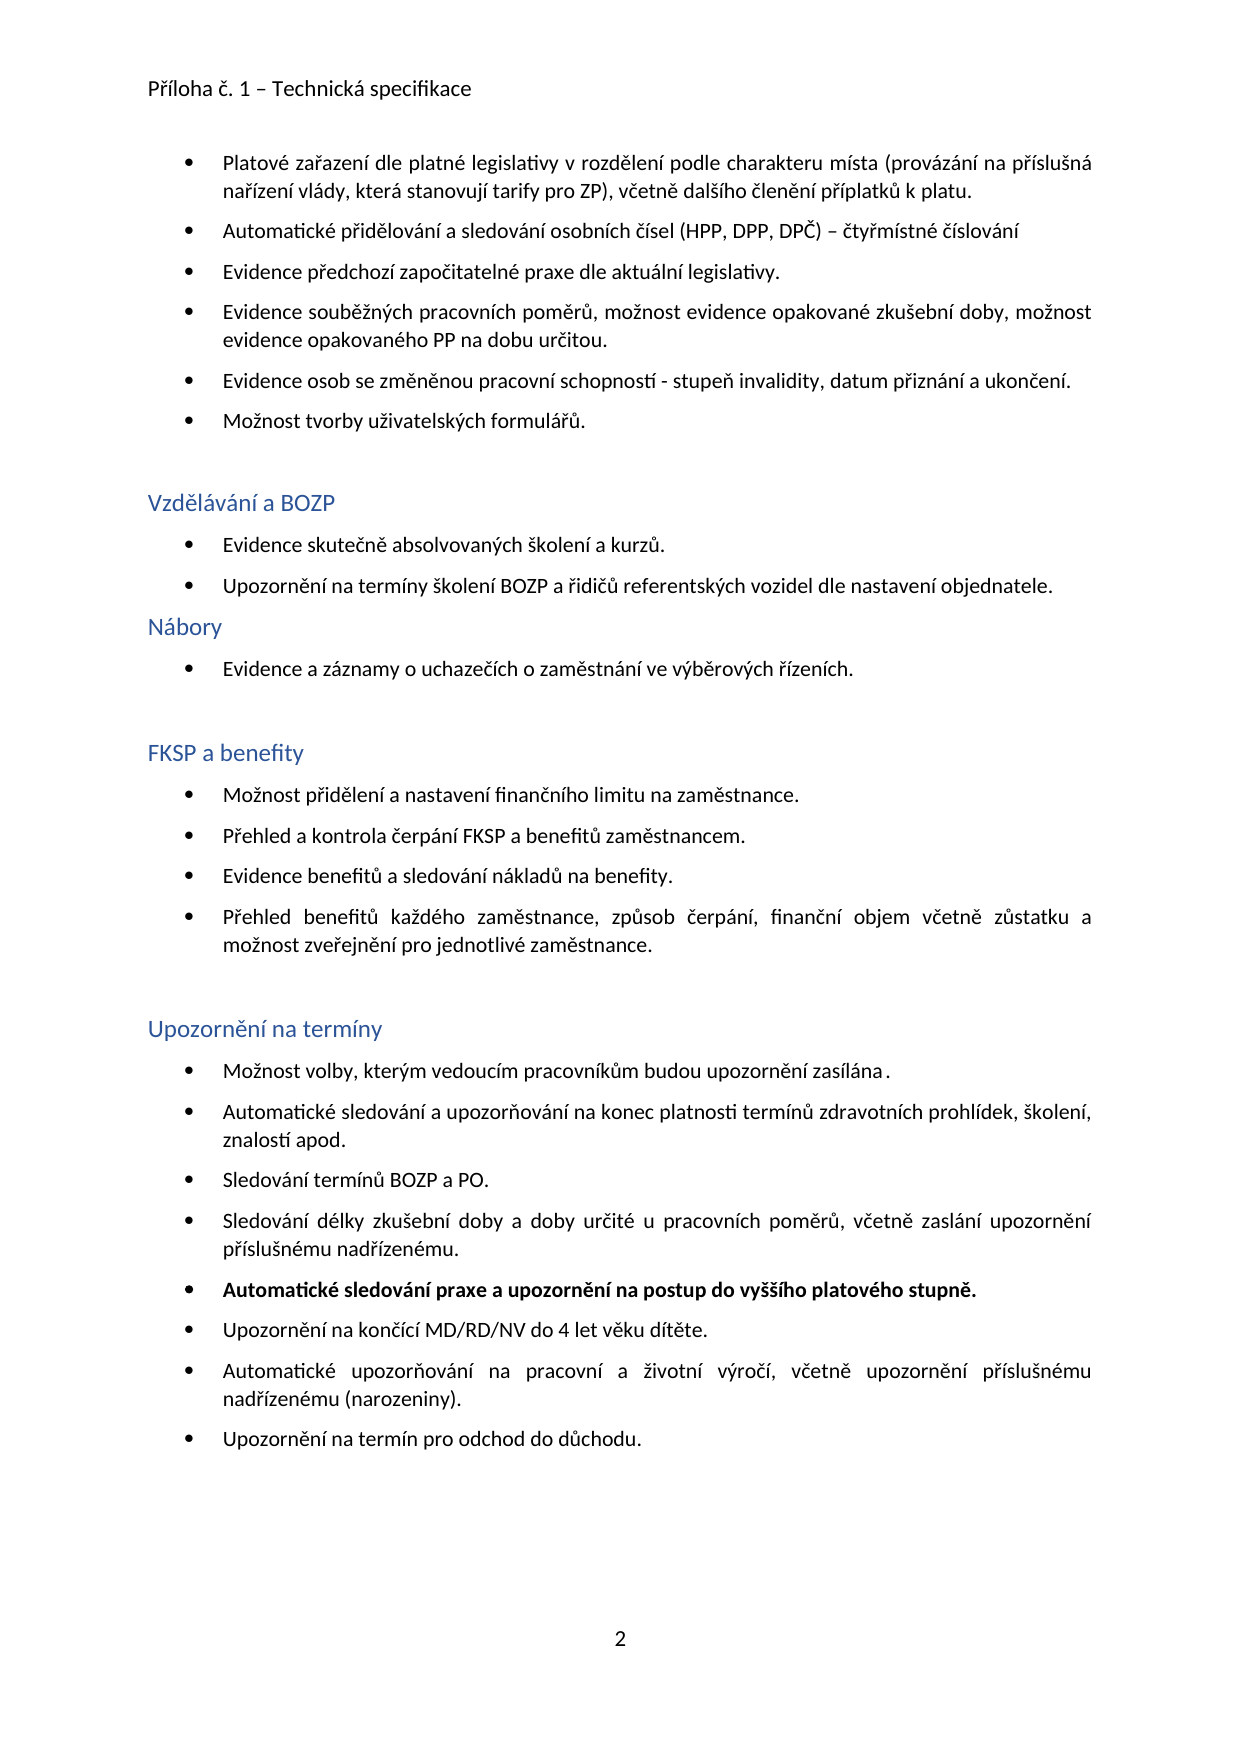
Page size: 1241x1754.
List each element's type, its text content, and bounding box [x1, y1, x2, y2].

list Evidence skutečně absolvovaných školení a kurzů. [185, 530, 1093, 558]
list Platové zařazení dle platné legislativy v rozdělení podle charakteru místa (provázání na příslušná nařízení vlády, která stanovují tarify pro ZP), včetně dalšího členění příplatků k platu. [185, 148, 1093, 204]
text Nábory [148, 611, 1093, 642]
list Přehled a kontrola čerpání FKSP a benefitů zaměstnancem. [185, 821, 1093, 849]
list Možnost přidělení a nastavení finančního limitu na zaměstnance. [185, 781, 1093, 808]
list Možnost tvorby uživatelských formulářů. [185, 406, 1093, 434]
list Evidence a záznamy o uchazečích o zaměstnání ve výběrových řízeních. [185, 654, 1093, 682]
list Upozornění na termín pro odchod do důchodu. [185, 1424, 1093, 1452]
list Možnost volby, kterým vedoucím pracovníkům budou upozornění zasílána . [185, 1056, 1093, 1084]
list Sledování délky zkušební doby a doby určité u pracovních poměrů, včetně zaslání upozornění příslušnému nadřízenému. [185, 1206, 1093, 1262]
list Evidence souběžných pracovních poměrů, možnost evidence opakované zkušební doby, možnost evidence opakovaného PP na dobu určitou. [185, 297, 1093, 353]
list Sledování termínů BOZP a PO. [185, 1166, 1093, 1193]
list Automatické upozorňování na pracovní a životní výročí, včetně upozornění příslušnému nadřízenému (narozeniny). [185, 1356, 1093, 1412]
list Upozornění na končící MD/RD/NV do 4 let věku dítěte. [185, 1315, 1093, 1343]
list Automatické přidělování a sledování osobních čísel (HPP, DPP, DPČ) – čtyřmístné číslování [185, 216, 1093, 244]
list Upozornění na termíny školení BOZP a řidičů referentských vozidel dle nastavení objednatele. [185, 571, 1093, 599]
text Upozornění na termíny [148, 1013, 1093, 1044]
text Vzdělávání a BOZP [148, 487, 1093, 518]
list Evidence benefitů a sledování nákladů na benefity. [185, 862, 1093, 889]
list Evidence osob se změněnou pracovní schopností - stupeň invalidity, datum přiznání a ukončení. [185, 366, 1093, 394]
list Automatické sledování praxe a upozornění na postup do vyššího platového stupně. [185, 1274, 1093, 1303]
text FKSP a benefity [148, 738, 1093, 768]
list Evidence předchozí započitatelné praxe dle aktuální legislativy. [185, 257, 1093, 285]
list Přehled benefitů každého zaměstnance, způsob čerpání, finanční objem včetně zůstatku a možnost zveřejnění pro jednotlivé zaměstnance. [185, 902, 1093, 958]
list Automatické sledování a upozorňování na konec platnosti termínů zdravotních prohlídek, školení, znalostí apod. [185, 1097, 1093, 1153]
